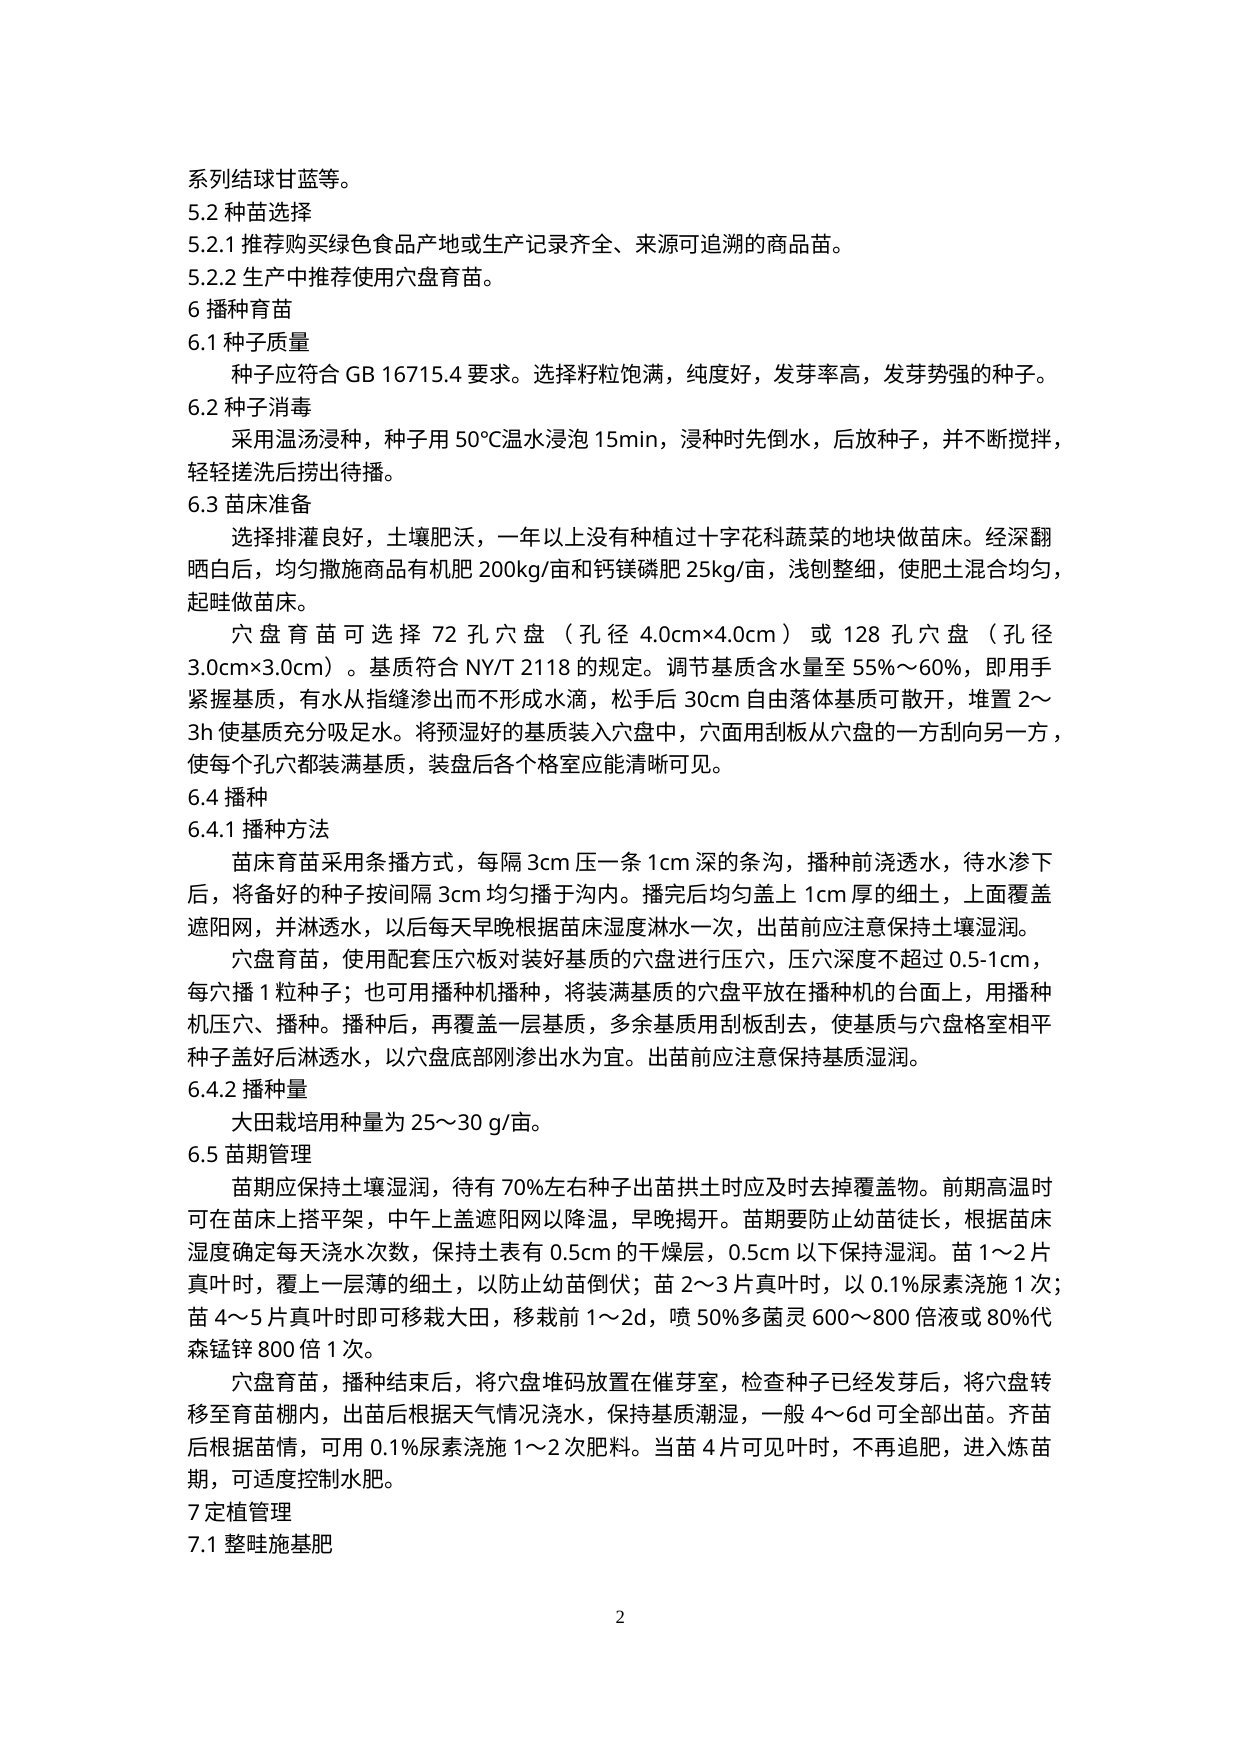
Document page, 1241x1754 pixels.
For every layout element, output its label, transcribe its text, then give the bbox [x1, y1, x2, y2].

text 苗期应保持土壤湿润，待有70%左右种子出苗拱土时应及时去掉覆盖物。前期高温时可在苗床上搭平架，中午上盖遮阳网以降温，早晚揭开。苗期要防止幼苗徒长，根据苗床湿度确定每天浇水次数，保持土表有0.5cm的干燥层，0.5cm以下保持湿润。苗1～2片真叶时，覆上一层薄的细土，以防止幼苗倒伏；苗2～3片真叶时，以0.1%尿素浇施1次；苗4～5片真叶时即可移栽大田，移栽前1～2d，喷50%多菌灵600～800倍液或80%代森锰锌800倍1次。 [187, 1169, 1053, 1364]
text 6.1种子质量 [187, 324, 1053, 357]
text 大田栽培用种量为25～30 g/亩。 [187, 1104, 1053, 1137]
text 6.4 播种 [187, 779, 1053, 812]
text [187, 162, 1053, 194]
text 穴盘育苗，播种结束后，将穴盘堆码放置在催芽室，检查种子已经发芽后，将穴盘转移至育苗棚内，出苗后根据天气情况浇水，保持基质潮湿，一般4～6d可全部出苗。齐苗后根据苗情，可用0.1%尿素浇施1～2次肥料。当苗4片可见叶时，不再追肥，进入炼苗期，可适度控制水肥。 [187, 1364, 1053, 1494]
text 5.2 种苗选择 [187, 194, 1053, 227]
text 5.2.2 生产中推荐使用穴盘育苗。 [187, 259, 1053, 292]
text 6.5 苗期管理 [187, 1137, 1053, 1169]
text 6.2 种子消毒 [187, 389, 1053, 422]
text 6.4.2 播种量 [187, 1072, 1053, 1104]
text 5.2.1推荐购买绿色食品产地或生产记录齐全、来源可追溯的商品苗。 [187, 227, 1053, 259]
text 选择排灌良好，土壤肥沃，一年以上没有种植过十字花科蔬菜的地块做苗床。经深翻晒白后，均匀撒施商品有机肥200kg/亩和钙镁磷肥25kg/亩，浅刨整细，使肥土混合均匀，起畦做苗床。 [187, 519, 1053, 617]
text 苗床育苗采用条播方式，每隔3cm压一条1cm深的条沟，播种前浇透水，待水渗下后，将备好的种子按间隔3cm均匀播于沟内。播完后均匀盖上1cm厚的细土，上面覆盖遮阳网，并淋透水，以后每天早晚根据苗床湿度淋水一次，出苗前应注意保持土壤湿润。 [187, 844, 1053, 942]
list 7定植管理 [187, 1494, 1053, 1527]
text 6 播种育苗 [187, 292, 1053, 324]
text 种子应符合GB 16715.4 要求。选择籽粒饱满，纯度好，发芽率高，发芽势强的种子。 [187, 357, 1053, 389]
text 穴盘育苗，使用配套压穴板对装好基质的穴盘进行压穴，压穴深度不超过0.5-1cm，每穴播1粒种子；也可用播种机播种，将装满基质的穴盘平放在播种机的台面上，用播种机压穴、播种。播种后，再覆盖一层基质，多余基质用刮板刮去，使基质与穴盘格室相平。种子盖好后淋透水，以穴盘底部刚渗出水为宜。出苗前应注意保持基质湿润。 [187, 942, 1053, 1072]
text 采用温汤浸种，种子用50℃温水浸泡15min，浸种时先倒水，后放种子，并不断搅拌，轻轻搓洗后捞出待播。 [187, 422, 1053, 487]
list 7.1 整畦施基肥 [187, 1527, 1053, 1559]
text 6.3 苗床准备 [187, 487, 1053, 519]
text 穴盘育苗可选择72孔穴盘（孔径4.0cm×4.0cm）或128孔穴盘（孔径3.0cm×3.0cm）。基质符合NY/T 2118的规定。调节基质含水量至55%～60%，即用手紧握基质，有水从指缝渗出而不形成水滴，松手后30cm自由落体基质可散开，堆置2～3h使基质充分吸足水。将预湿好的基质装入穴盘中，穴面用刮板从穴盘的一方刮向另一方，使每个孔穴都装满基质，装盘后各个格室应能清晰可见。 [187, 617, 1053, 779]
text 6.4.1 播种方法 [187, 812, 1053, 844]
